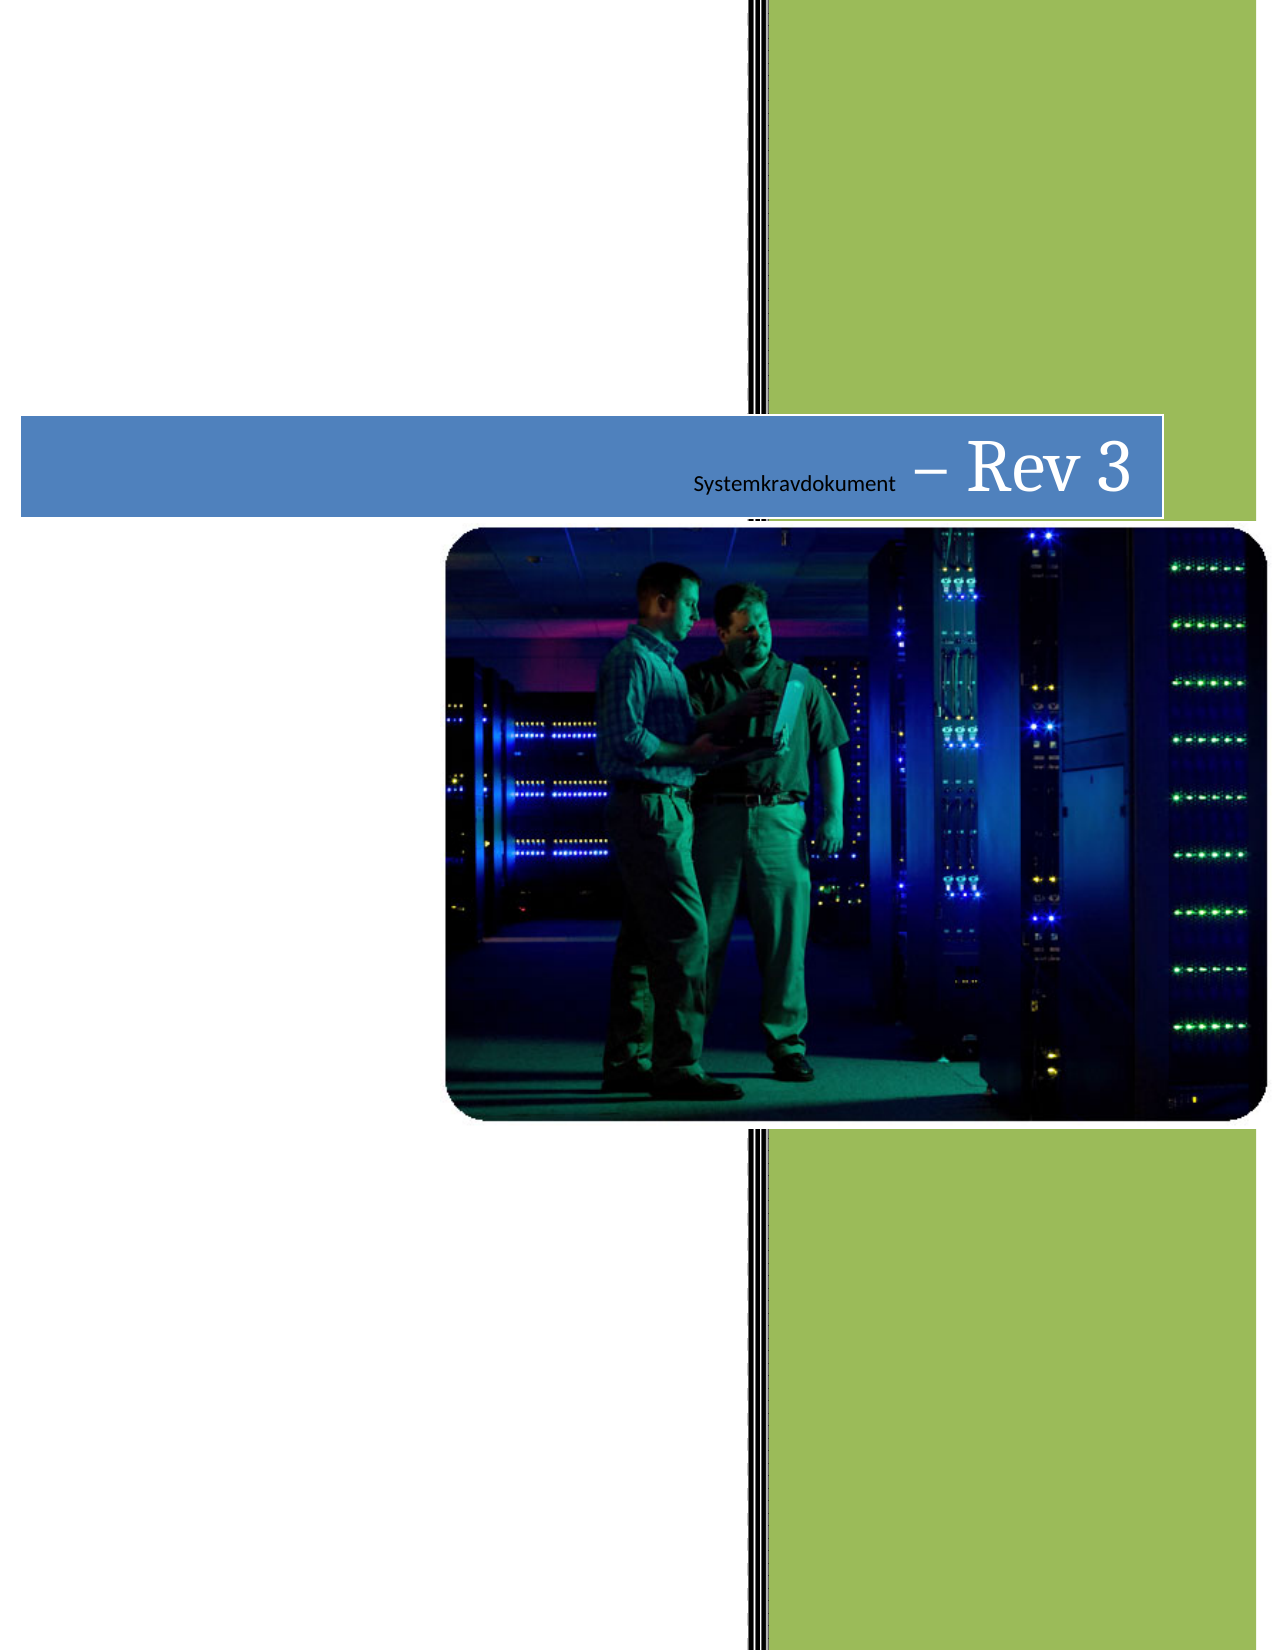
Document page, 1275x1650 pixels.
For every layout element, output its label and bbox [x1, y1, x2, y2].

picture [440, 523, 1273, 1127]
picture [747, 1129, 769, 1650]
picture [747, 0, 769, 414]
